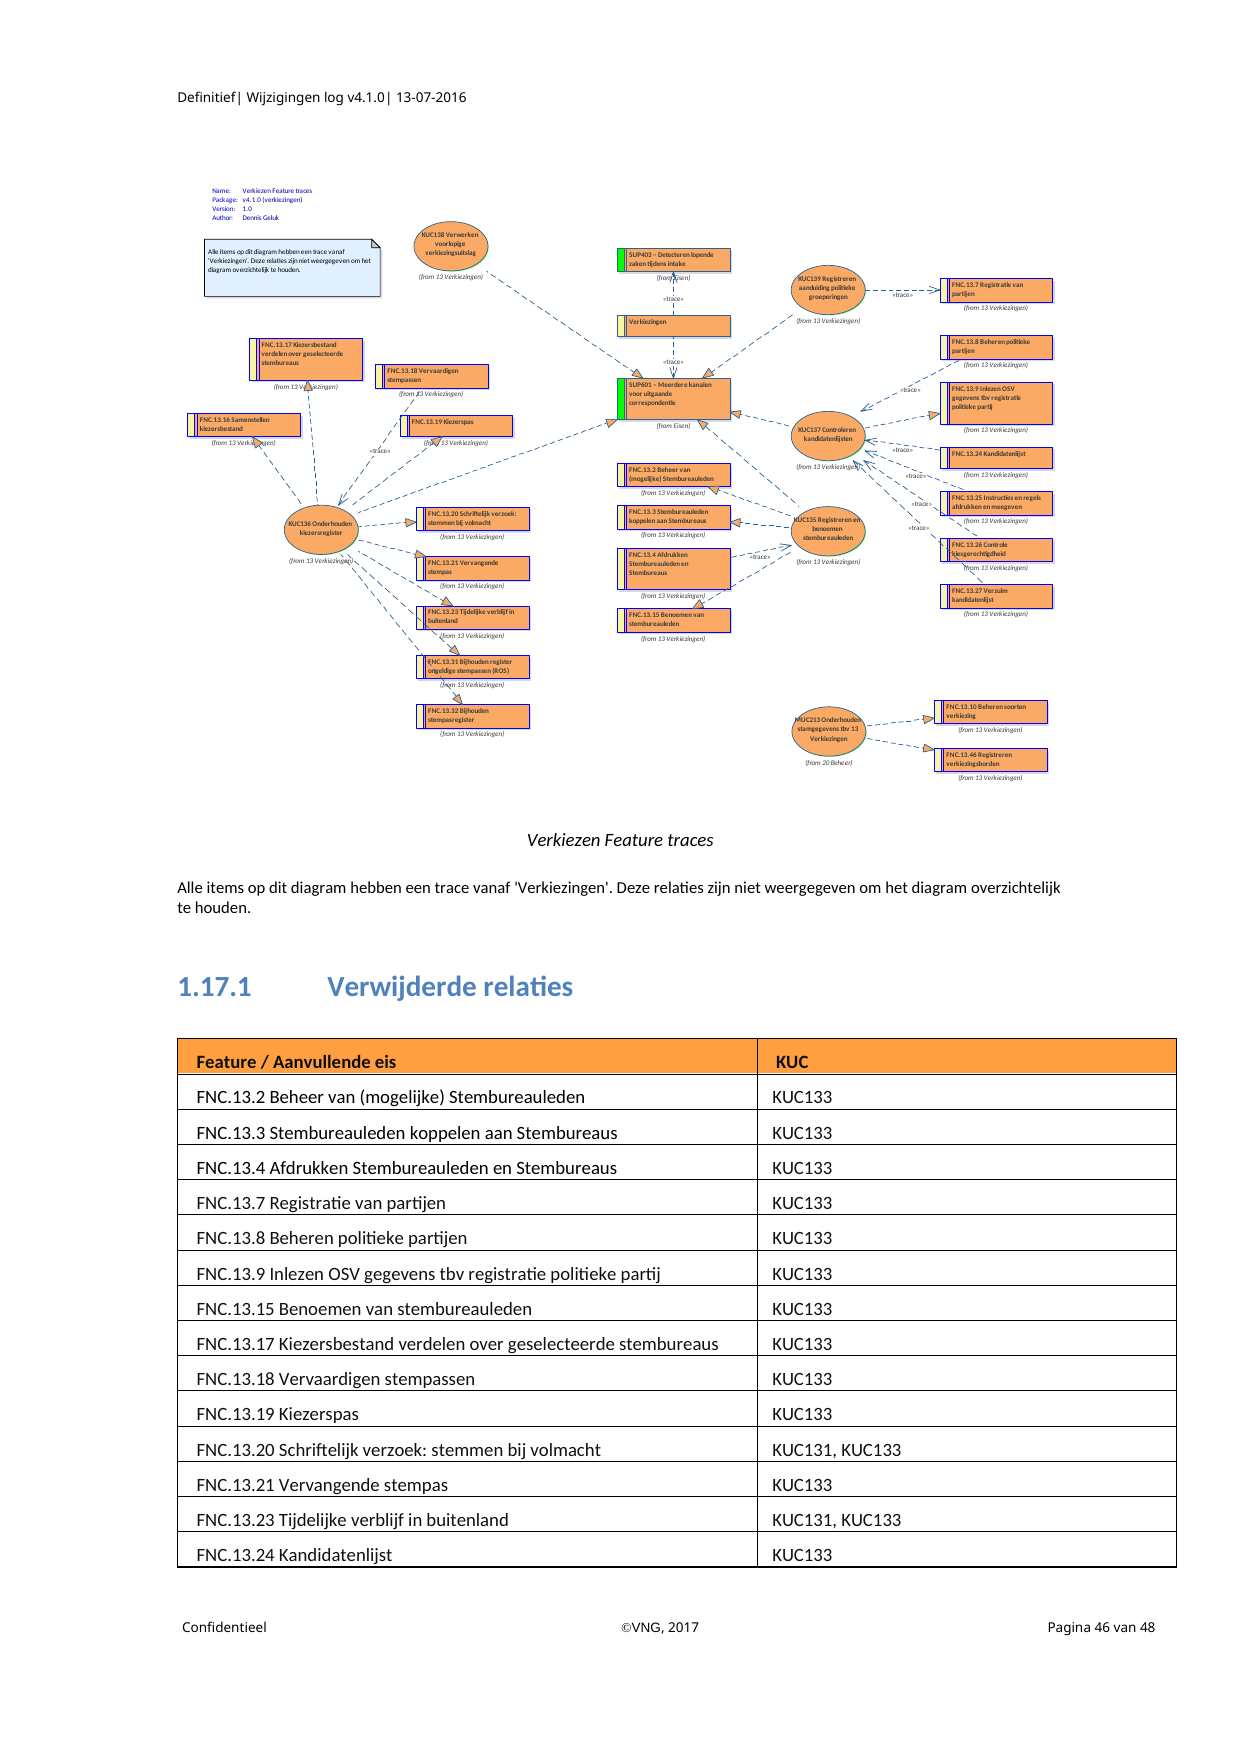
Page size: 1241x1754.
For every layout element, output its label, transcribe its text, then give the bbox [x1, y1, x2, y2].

table_cell KUC133 [758, 1321, 1176, 1355]
table_cell FNC.13.18 Vervaardigen stempassen [178, 1356, 757, 1390]
table_cell FNC.13.9 Inlezen OSV gegevens tbv registratie politieke partij [178, 1251, 757, 1285]
table_cell FNC.13.8 Beheren politieke partijen [178, 1215, 757, 1249]
table_cell FNC.13.20 Schriftelijk verzoek: stemmen bij volmacht [178, 1427, 757, 1461]
table_cell FNC.13.21 Vervangende stempas [178, 1462, 757, 1496]
table_cell KUC133 [758, 1180, 1176, 1214]
text Verkiezen Feature traces [177, 828, 1063, 851]
subtitle Verwijderde relaties [177, 968, 1063, 1004]
table_cell KUC133 [758, 1251, 1176, 1285]
table_cell FNC.13.17 Kiezersbestand verdelen over geselecteerde stembureaus [178, 1321, 757, 1355]
table_cell FNC.13.19 Kiezerspas [178, 1391, 757, 1426]
table_cell KUC133 [758, 1286, 1176, 1320]
table_cell KUC133 [758, 1462, 1176, 1496]
table_cell KUC133 [758, 1356, 1176, 1390]
table_cell FNC.13.7 Registratie van partijen [178, 1180, 757, 1214]
table_cell KUC131, KUC133 [758, 1427, 1176, 1461]
table_cell FNC.13.4 Afdrukken Stembureauleden en Stembureaus [178, 1145, 757, 1179]
table_cell KUC133 [758, 1391, 1176, 1426]
table_cell KUC133 [758, 1075, 1176, 1109]
text Alle items op dit diagram hebben een trace vanaf 'Verkiezingen'. Deze relaties zijn niet weergegeven om het diagram overzichtelijk te houden. [177, 877, 1063, 918]
table_cell KUC131, KUC133 [758, 1497, 1176, 1531]
table_cell KUC133 [758, 1110, 1176, 1144]
table_header KUC [758, 1039, 1176, 1073]
table_cell FNC.13.24 Kandidatenlijst [178, 1532, 757, 1566]
table_header Feature / Aanvullende eis [178, 1039, 757, 1073]
table_cell FNC.13.23 Tijdelijke verblijf in buitenland [178, 1497, 757, 1531]
table_cell KUC133 [758, 1215, 1176, 1249]
table_cell KUC133 [758, 1145, 1176, 1179]
table_cell FNC.13.2 Beheer van (mogelijke) Stembureauleden [178, 1075, 757, 1109]
table_cell FNC.13.3 Stembureauleden koppelen aan Stembureaus [178, 1110, 757, 1144]
table_cell KUC133 [758, 1532, 1176, 1566]
table_cell FNC.13.15 Benoemen van stembureauleden [178, 1286, 757, 1320]
